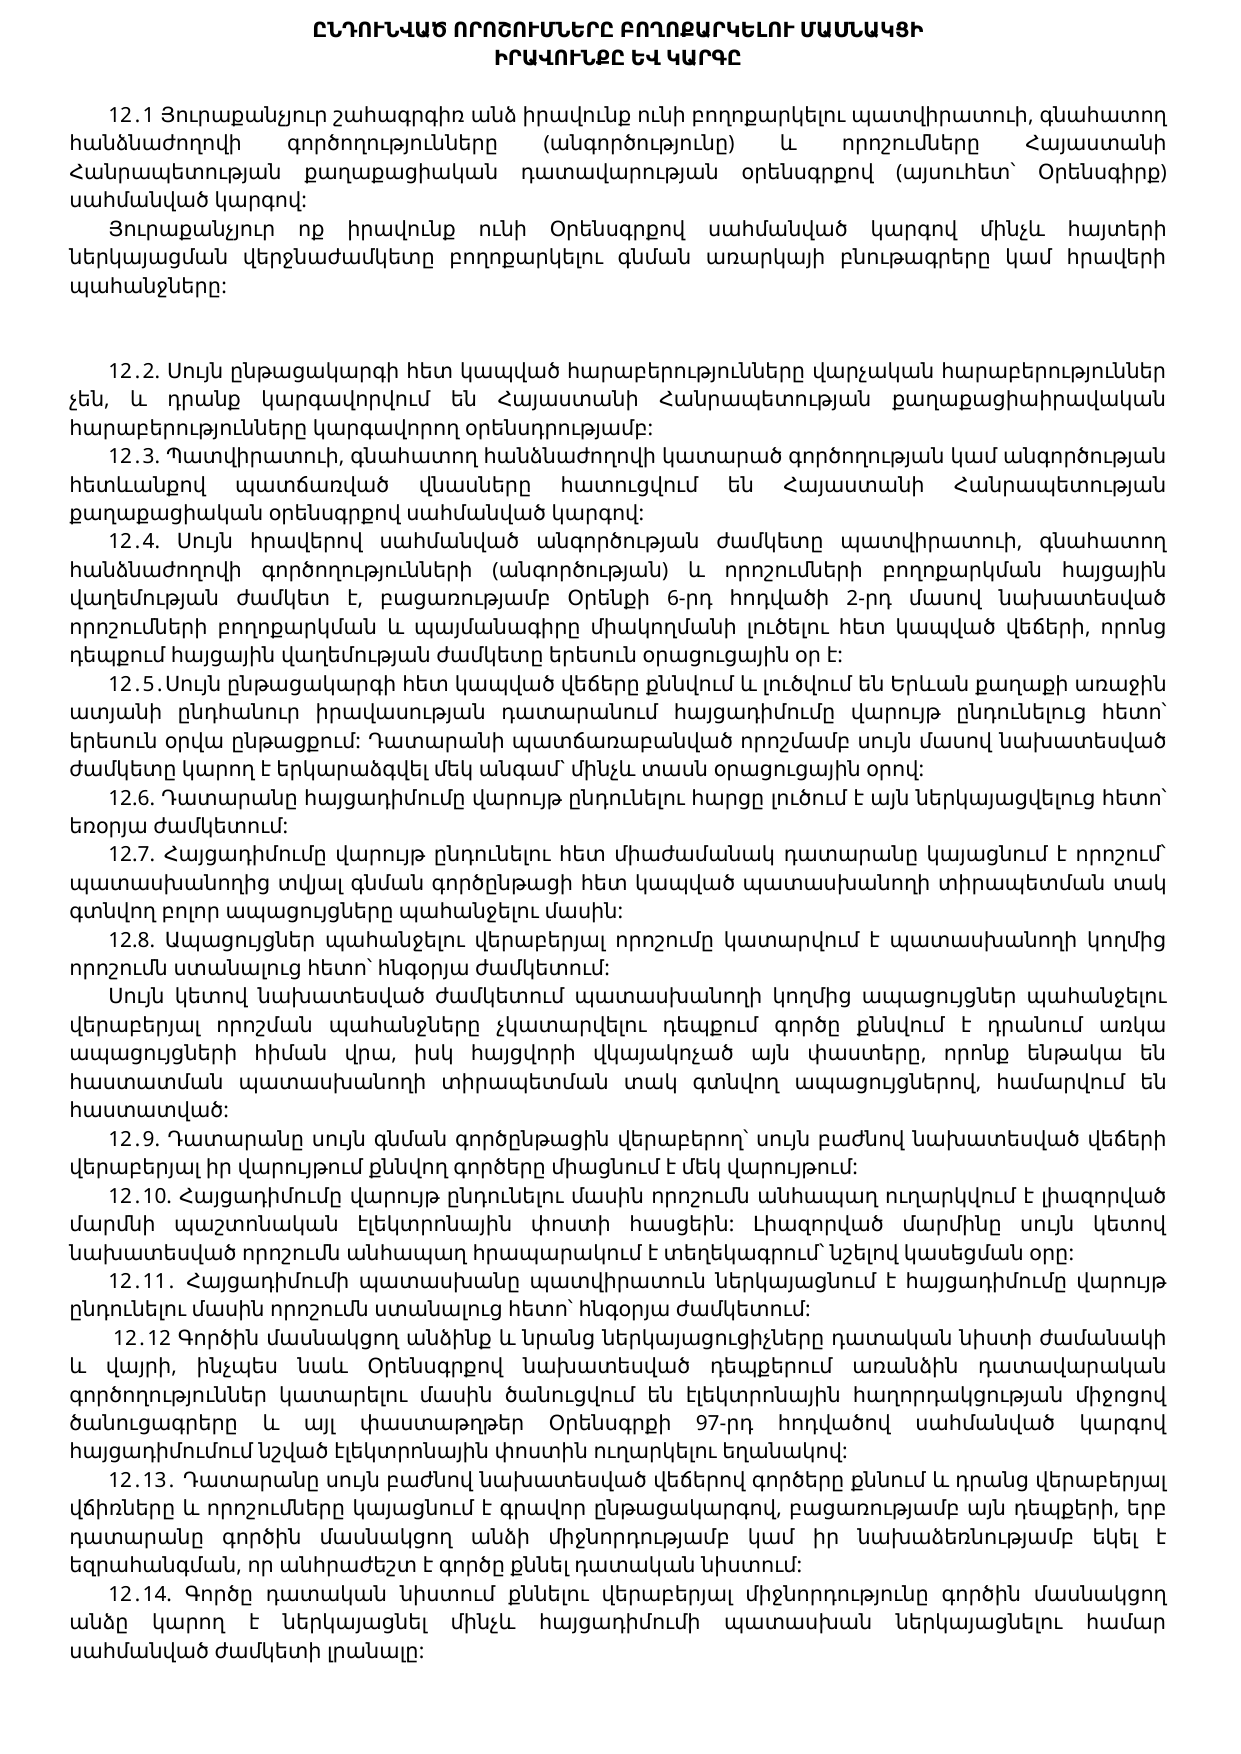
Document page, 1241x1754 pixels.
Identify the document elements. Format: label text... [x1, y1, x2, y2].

text 12․14. Գործը դատական նիստում քննելու վերաբերյալ միջնորդությունը գործին մասնակցող անձը կարող է ներկայացնել մինչև հայցադիմումի պատասխան ներկայացնելու համար սահմանված ժամկետի լրանալը: [69, 1579, 1167, 1664]
text Սույն կետով նախատեսված ժամկետում պատասխանողի կողմից ապացույցներ պահանջելու վերաբերյալ որոշման պահանջները չկատարվելու դեպքում գործը քննվում է դրանում առկա ապացույցների հիման վրա, իսկ հայցվորի վկայակոչած այն փաստերը, որոնք ենթակա են հաստատման պատասխանողի տիրապետման տակ գտնվող ապացույցներով, համարվում են հաստատված: [69, 982, 1167, 1124]
text 12.6. Դատարանը հայցադիմումը վարույթ ընդունելու հարցը լուծում է այն ներկայացվելուց հետո՝ եռօրյա ժամկետում: [69, 783, 1167, 839]
text 12․12 Գործին մասնակցող անձինք և նրանց ներկայացուցիչները դատական նիստի ժամանակի և վայրի, ինչպես նաև Օրենսգրքով նախատեսված դեպքերում առանձին դատավարական գործողություններ կատարելու մասին ծանուցվում են էլեկտրոնային հաղորդակցության միջոցով ծանուցագրերը և այլ փաստաթղթեր Օրենսգրքի 97-րդ հոդվածով սահմանված կարգով հայցադիմումում նշված էլեկտրոնային փոստին ուղարկելու եղանակով: [69, 1323, 1167, 1465]
text 12․9. Դատարանը սույն գնման գործընթացին վերաբերող՝ սույն բաժնով նախատեսված վեճերի վերաբերյալ իր վարույթում քննվող գործերը միացնում է մեկ վարույթում: [69, 1124, 1167, 1181]
text 12․13․ Դատարանը սույն բաժնով նախատեսված վեճերով գործերը քննում և դրանց վերաբերյալ վճիռները և որոշումները կայացնում է գրավոր ընթացակարգով, բացառությամբ այն դեպքերի, երբ դատարանը գործին մասնակցող անձի միջնորդությամբ կամ իր նախաձեռնությամբ եկել է եզրահանգման, որ անհրաժեշտ է գործը քննել դատական նիստում: [69, 1465, 1167, 1579]
text 12․11․ Հայցադիմումի պատասխանը պատվիրատուն ներկայացնում է հայցադիմումը վարույթ ընդունելու մասին որոշումն ստանալուց հետո՝ հնգօրյա ժամկետում: [69, 1266, 1167, 1323]
text 12․4. Սույն հրավերով սահմանված անգործության ժամկետը պատվիրատուի, գնահատող հանձնաժողովի գործողությունների (անգործության) և որոշումների բողոքարկման հայցային վաղեմության ժամկետ է, բացառությամբ Օրենքի 6-րդ հոդվածի 2-րդ մասով նախատեսված որոշումների բողոքարկման և պայմանագիրը միակողմանի լուծելու հետ կապված վեճերի, որոնց դեպքում հայցային վաղեմության ժամկետը երեսուն օրացուցային օր է: [69, 527, 1167, 669]
text Յուրաքանչյուր ոք իրավունք ունի Օրենսգրքով սահմանված կարգով մինչև հայտերի ներկայացման վերջնաժամկետը բողոքարկելու գնման առարկայի բնութագրերը կամ հրավերի պահանջները: [69, 214, 1167, 299]
text 12.8. Ապացույցներ պահանջելու վերաբերյալ որոշումը կատարվում է պատասխանողի կողմից որոշումն ստանալուց հետո՝ հնգօրյա ժամկետում: [69, 925, 1167, 982]
text 12․2. Սույն ընթացակարգի հետ կապված հարաբերությունները վարչական հարաբերություններ չեն, և դրանք կարգավորվում են Հայաստանի Հանրապետության քաղաքացիաիրավական հարաբերությունները կարգավորող օրենսդրությամբ: [69, 356, 1167, 441]
text ԸՆԴՈՒՆՎԱԾ ՈՐՈՇՈՒՄՆԵՐԸ ԲՈՂՈՔԱՐԿԵԼՈՒ ՄԱՍՆԱԿՑԻ [69, 15, 1167, 43]
text 12․5․Սույն ընթացակարգի հետ կապված վեճերը քննվում և լուծվում են Երևան քաղաքի առաջին ատյանի ընդհանուր իրավասության դատարանում հայցադիմումը վարույթ ընդունելուց հետո՝ երեսուն օրվա ընթացքում: Դատարանի պատճառաբանված որոշմամբ սույն մասով նախատեսված ժամկետը կարող է երկարաձգվել մեկ անգամ` մինչև տասն օրացուցային օրով: [69, 669, 1167, 783]
text 12․1 Յուրաքանչյուր շահագրգիռ անձ իրավունք ունի բողոքարկելու պատվիրատուի, գնահատող հանձնաժողովի գործողությունները (անգործությունը) և որոշումները Հայաստանի Հանրապետության քաղաքացիական դատավարության օրենսգրքով (այսուհետ՝ Օրենսգիրք) սահմանված կարգով: [69, 100, 1167, 214]
text 12.7. Հայցադիմումը վարույթ ընդունելու հետ միաժամանակ դատարանը կայացնում է որոշում՝ պատասխանողից տվյալ գնման գործընթացի հետ կապված պատասխանողի տիրապետման տակ գտնվող բոլոր ապացույցները պահանջելու մասին: [69, 839, 1167, 925]
text ԻՐԱՎՈՒՆՔԸ ԵՎ ԿԱՐԳԸ [69, 43, 1167, 72]
text 12․3. Պատվիրատուի, գնահատող հանձնաժողովի կատարած գործողության կամ անգործության հետևանքով պատճառված վնասները հատուցվում են Հայաստանի Հանրապետության քաղաքացիական օրենսգրքով սահմանված կարգով: [69, 441, 1167, 527]
text 12․10. Հայցադիմումը վարույթ ընդունելու մասին որոշումն անհապաղ ուղարկվում է լիազորված մարմնի պաշտոնական էլեկտրոնային փոստի հասցեին: Լիազորված մարմինը սույն կետով նախատեսված որոշումն անհապաղ հրապարակում է տեղեկագրում՝ նշելով կասեցման օրը: [69, 1181, 1167, 1266]
